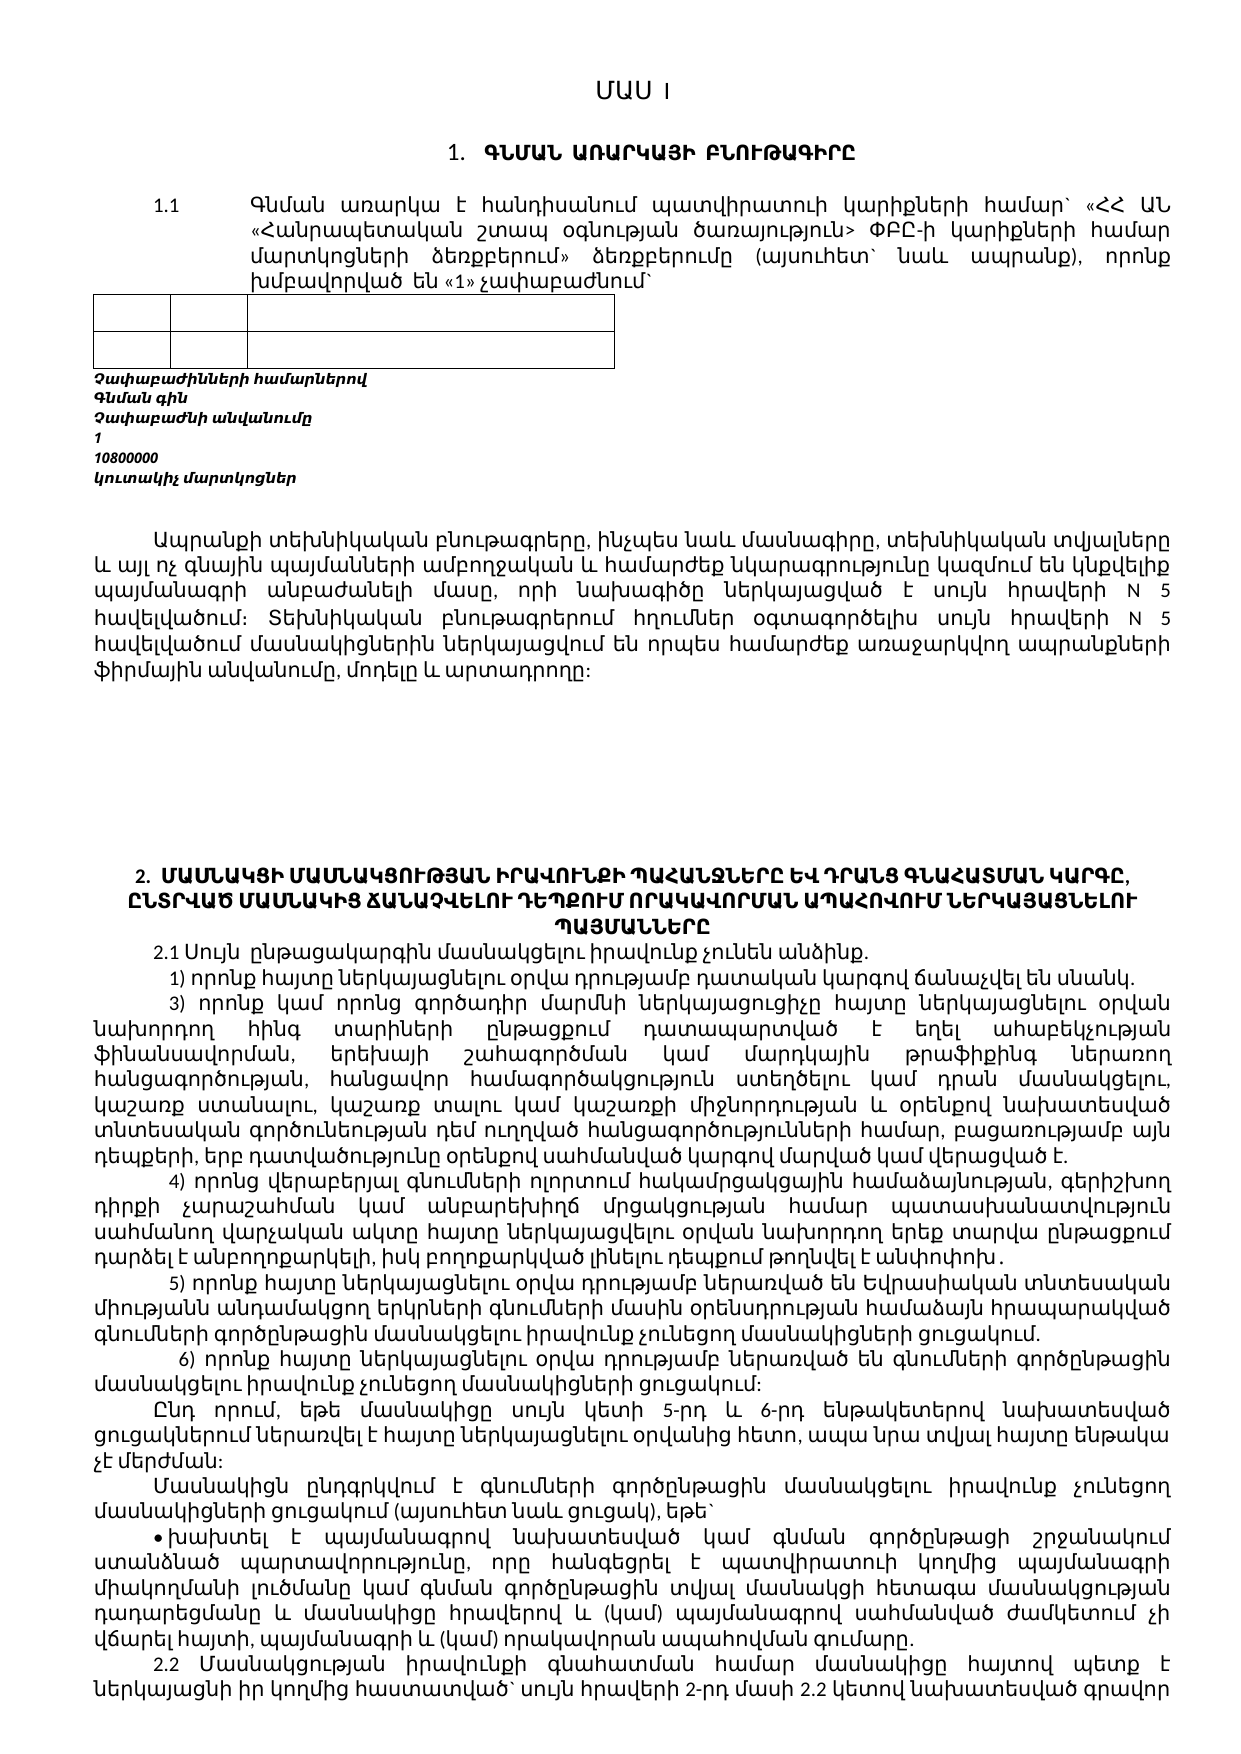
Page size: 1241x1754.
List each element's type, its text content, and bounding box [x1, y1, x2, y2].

list ԳՆՄԱՆ ԱՌԱՐԿԱՅԻ ԲՆՈՒԹԱԳԻՐԸ [131, 136, 1171, 167]
text 2. ՄԱՍՆԱԿՑԻ ՄԱՍՆԱԿՑՈՒԹՅԱՆ ԻՐԱՎՈՒՆՔԻ ՊԱՀԱՆՋՆԵՐԸ ԵՎ ԴՐԱՆՑ ԳՆԱՀԱՏՄԱՆ ԿԱՐԳԸ, ԸՆՏՐՎԱԾ ՄԱՍՆԱԿԻՑ ՃԱՆԱՉՎԵԼՈՒ ԴԵՊՔՈՒՄ ՈՐԱԿԱՎՈՐՄԱՆ ԱՊԱՀՈՎՈՒՄ ՆԵՐԿԱՅԱՑՆԵԼՈՒ ՊԱՅՄԱՆՆԵՐԸ [94, 863, 1171, 939]
text 2.1 Սույն ընթացակարգին մասնակցելու իրավունք չունեն անձինք. [94, 939, 1171, 965]
text 6) որոնք հայտը ներկայացնելու օրվա դրությամբ ներառված են գնումների գործընթացին մասնակցելու իրավունք չունեցող մասնակիցների ցուցակում: [94, 1346, 1171, 1397]
text 5) որոնք հայտը ներկայացնելու օրվա դրությամբ ներառված են Եվրասիական տնտեսական միությանն անդամակցող երկրների գնումների մասին օրենսդրության համաձայն հրապարակված գնումների գործընթացին մասնակցելու իրավունք չունեցող մասնակիցների ցուցակում. [94, 1270, 1171, 1346]
text 3) որոնք կամ որոնց գործադիր մարմնի ներկայացուցիչը հայտը ներկայացնելու օրվան նախորդող հինգ տարիների ընթացքում դատապարտված է եղել ահաբեկչության ֆինանսավորման, երեխայի շահագործման կամ մարդկային թրաֆիքինգ ներառող հանցագործության, հանցավոր համագործակցություն ստեղծելու կամ դրան մասնակցելու, կաշառք ստանալու, կաշառք տալու կամ կաշառքի միջնորդության և օրենքով նախատեսված տնտեսական գործունեության դեմ ուղղված հանցագործությունների համար, բացառությամբ այն դեպքերի, երբ դատվածությունը օրենքով սահմանված կարգով մարված կամ վերացված է. [94, 990, 1171, 1168]
text • խախտել է պայմանագրով նախատեսված կամ գնման գործընթացի շրջանակում ստանձնած պարտավորությունը, որը հանգեցրել է պատվիրատուի կողմից պայմանագրի միակողմանի լուծմանը կամ գնման գործընթացին տվյալ մասնակցի հետագա մասնակցության դադարեցմանը և մասնակիցը հրավերով և (կամ) պայմանագրով սահմանված ժամկետում չի վճարել հայտի, պայմանագրի և (կամ) որակավորան ապահովման գումարը. [94, 1524, 1171, 1651]
subtitle Գնման առարկա է հանդիսանում պատվիրատուի կարիքների համար` «ՀՀ ԱՆ «Հանրապետական շտապ օգնության ծառայություն> ՓԲԸ-ի կարիքների համար մարտկոցների ձեռքբերում» ձեռքբերումը (այսուհետ` նաև ապրանք), որոնք խմբավորված են «1» չափաբաժնում` [153, 192, 1171, 294]
text Ընդ որում, եթե մասնակիցը սույն կետի 5-րդ և 6-րդ ենթակետերով նախատեսված ցուցակներում ներառվել է հայտը ներկայացնելու օրվանից հետո, ապա նրա տվյալ հայտը ենթակա չէ մերժման: [94, 1397, 1171, 1473]
text ՄԱՍ I [94, 75, 1171, 106]
text Ապրանքի տեխնիկական բնութագրերը, ինչպես նաև մասնագիրը, տեխնիկական տվյալները և այլ ոչ գնային պայմանների ամբողջական և համարժեք նկարագրությունը կազմում են կնքվելիք պայմանագրի անբաժանելի մասը, որի նախագիծը ներկայացված է սույն հրավերի N 5 հավելվածում։ Տեխնիկական բնութագրերում հղումներ օգտագործելիս սույն հրավերի N 5 հավելվածում մասնակիցներին ներկայացվում են որպես համարժեք առաջարկվող ապրանքների ֆիրմային անվանումը, մոդելը և արտադրողը: [94, 527, 1171, 682]
text Մասնակիցն ընդգրկվում է գնումների գործընթացին մասնակցելու իրավունք չունեցող մասնակիցների ցուցակում (այսուհետ նաև ցուցակ), եթե` [94, 1473, 1171, 1524]
text 4) որոնց վերաբերյալ գնումների ոլորտում հակամրցակցային համաձայնության, գերիշխող դիրքի չարաշահման կամ անբարեխիղճ մրցակցության համար պատասխանատվություն սահմանող վարչական ակտը հայտը ներկայացվելու օրվան նախորդող երեք տարվա ընթացքում դարձել է անբողոքարկելի, իսկ բողոքարկված լինելու դեպքում թողնվել է անփոփոխ․ [94, 1168, 1171, 1270]
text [94, 1651, 1171, 1702]
text 1) որոնք հայտը ներկայացնելու օրվա դրությամբ դատական կարգով ճանաչվել են սնանկ. [94, 965, 1171, 990]
